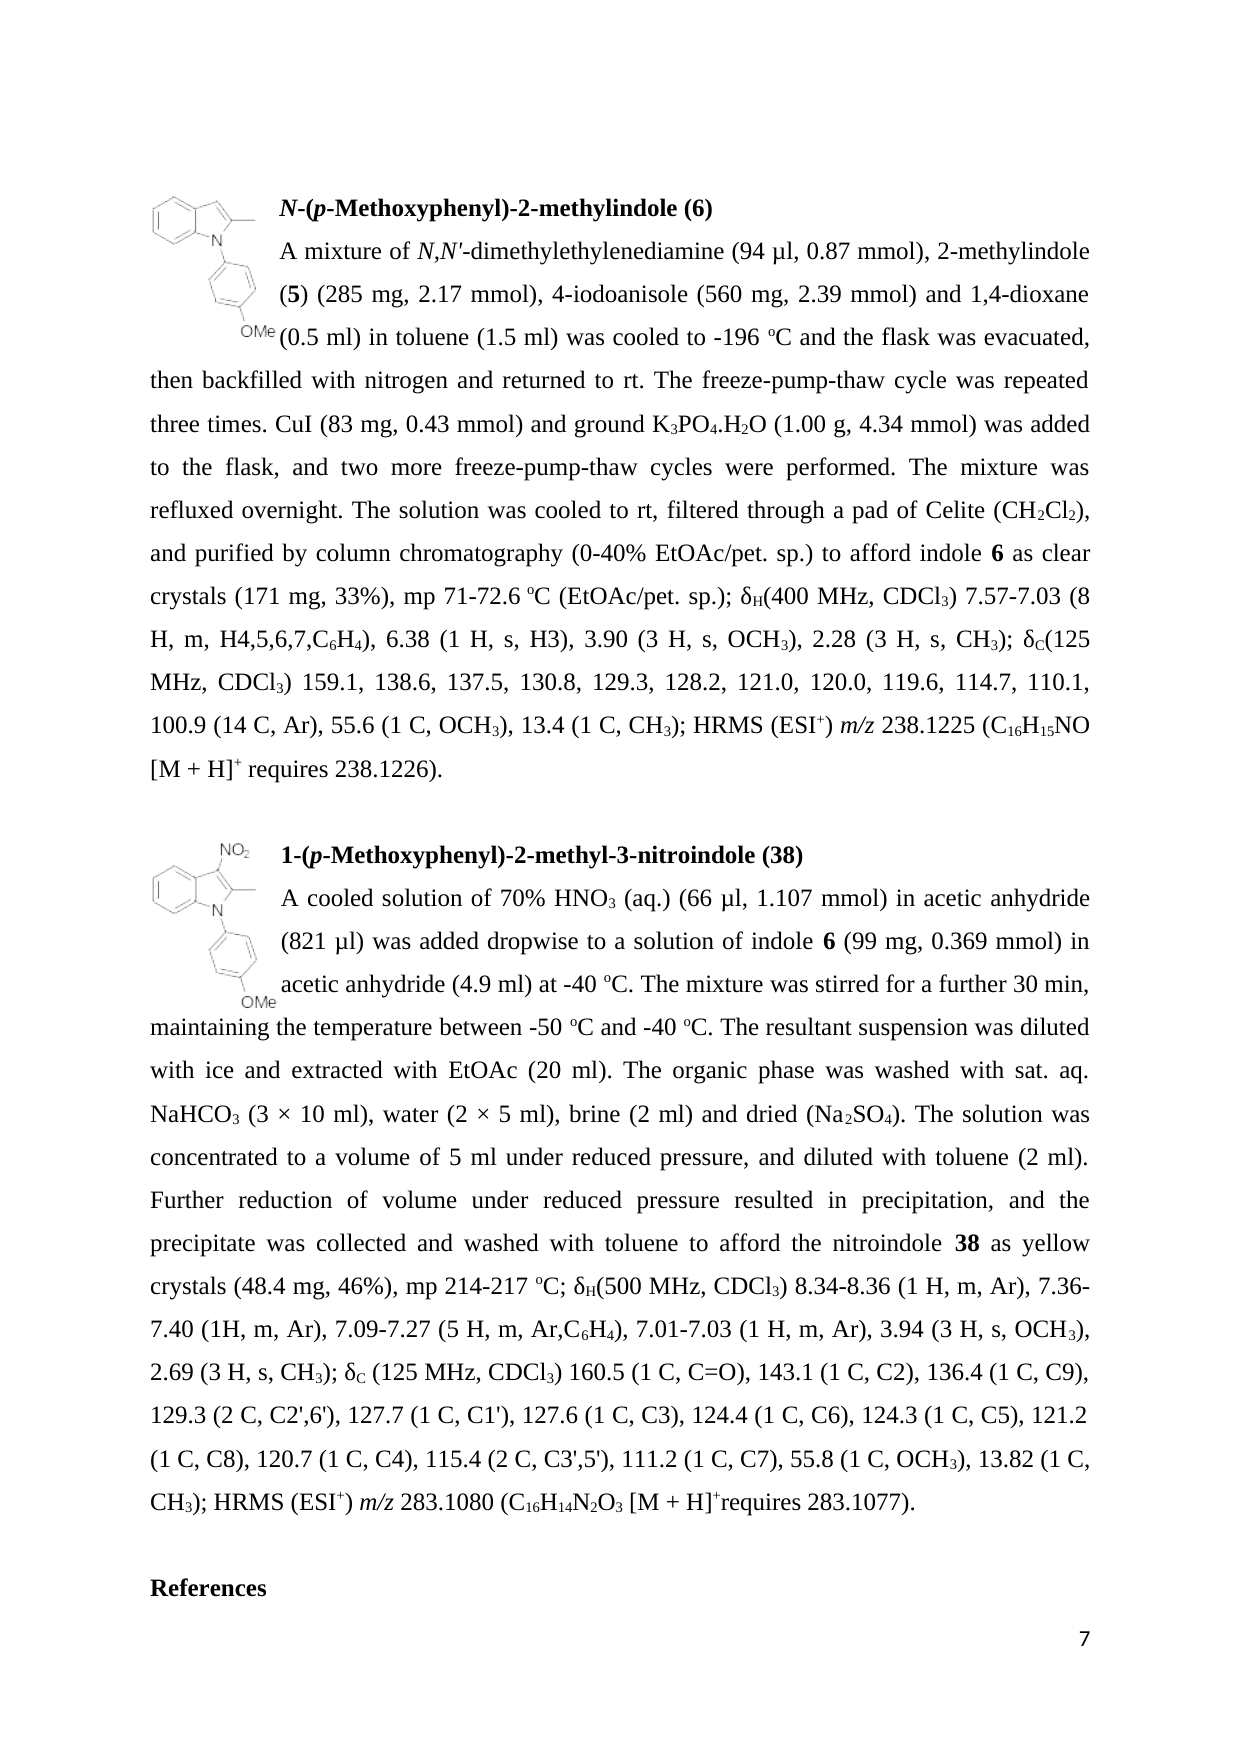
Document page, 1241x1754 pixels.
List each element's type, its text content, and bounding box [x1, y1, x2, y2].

text N-(p-Methoxyphenyl)-2-methylindole (6) [150, 193, 1090, 222]
text References [150, 1573, 1090, 1602]
text A mixture of N,N'-dimethylethylenediamine (94 µl, 0.87 mmol), 2-methylindole (5) (285 mg, 2.17 mmol), 4-iodoanisole (560 mg, 2.39 mmol) and 1,4-dioxane (0.5 ml) in toluene (1.5 ml) was cooled to -196 oC and the flask was evacuated, then backfilled with nitrogen and returned to rt. The freeze-pump-thaw cycle was repeated three times. CuI (83 mg, 0.43 mmol) and ground K3PO4.H2O (1.00 g, 4.34 mmol) was added to the flask, and two more freeze-pump-thaw cycles were performed. The mixture was refluxed overnight. The solution was cooled to rt, filtered through a pad of Celite (CH2Cl2), and purified by column chromatography (0-40% EtOAc/pet. sp.) to afford indole 6 as clear crystals (171 mg, 33%), mp 71-72.6 oC (EtOAc/pet. sp.); δH(400 MHz, CDCl3) 7.57-7.03 (8 H, m, H4,5,6,7,C6H4), 6.38 (1 H, s, H3), 3.90 (3 H, s, OCH3), 2.28 (3 H, s, CH3); δC(125 MHz, CDCl3) 159.1, 138.6, 137.5, 130.8, 129.3, 128.2, 121.0, 120.0, 119.6, 114.7, 110.1, 100.9 (14 C, Ar), 55.6 (1 C, OCH3), 13.4 (1 C, CH3); HRMS (ESI+) m/z 238.1225 (C16H15NO [M + H]+ requires 238.1226). [150, 236, 1090, 782]
text 1-(p-Methoxyphenyl)-2-methyl-3-nitroindole (38) [150, 840, 1090, 869]
text A cooled solution of 70% HNO3 (aq.) (66 µl, 1.107 mmol) in acetic anhydride (821 µl) was added dropwise to a solution of indole 6 (99 mg, 0.369 mmol) in acetic anhydride (4.9 ml) at -40 oC. The mixture was stirred for a further 30 min, maintaining the temperature between -50 oC and -40 oC. The resultant suspension was diluted with ice and extracted with EtOAc (20 ml). The organic phase was washed with sat. aq. NaHCO3 (3 × 10 ml), water (2 × 5 ml), brine (2 ml) and dried (Na2SO4). The solution was concentrated to a volume of 5 ml under reduced pressure, and diluted with toluene (2 ml). Further reduction of volume under reduced pressure resulted in precipitation, and the precipitate was collected and washed with toluene to afford the nitroindole 38 as yellow crystals (48.4 mg, 46%), mp 214-217 oC; δH(500 MHz, CDCl3) 8.34-8.36 (1 H, m, Ar), 7.36-7.40 (1H, m, Ar), 7.09-7.27 (5 H, m, Ar,C6H4), 7.01-7.03 (1 H, m, Ar), 3.94 (3 H, s, OCH3), 2.69 (3 H, s, CH3); δC (125 MHz, CDCl3) 160.5 (1 C, C=O), 143.1 (1 C, C2), 136.4 (1 C, C9), 129.3 (2 C, C2',6'), 127.7 (1 C, C1'), 127.6 (1 C, C3), 124.4 (1 C, C6), 124.3 (1 C, C5), 121.2 (1 C, C8), 120.7 (1 C, C4), 115.4 (2 C, C3',5'), 111.2 (1 C, C7), 55.8 (1 C, OCH3), 13.82 (1 C, CH3); HRMS (ESI+) m/z 283.1080 (C16H14N2O3 [M + H]+requires 283.1077). [150, 883, 1090, 1516]
